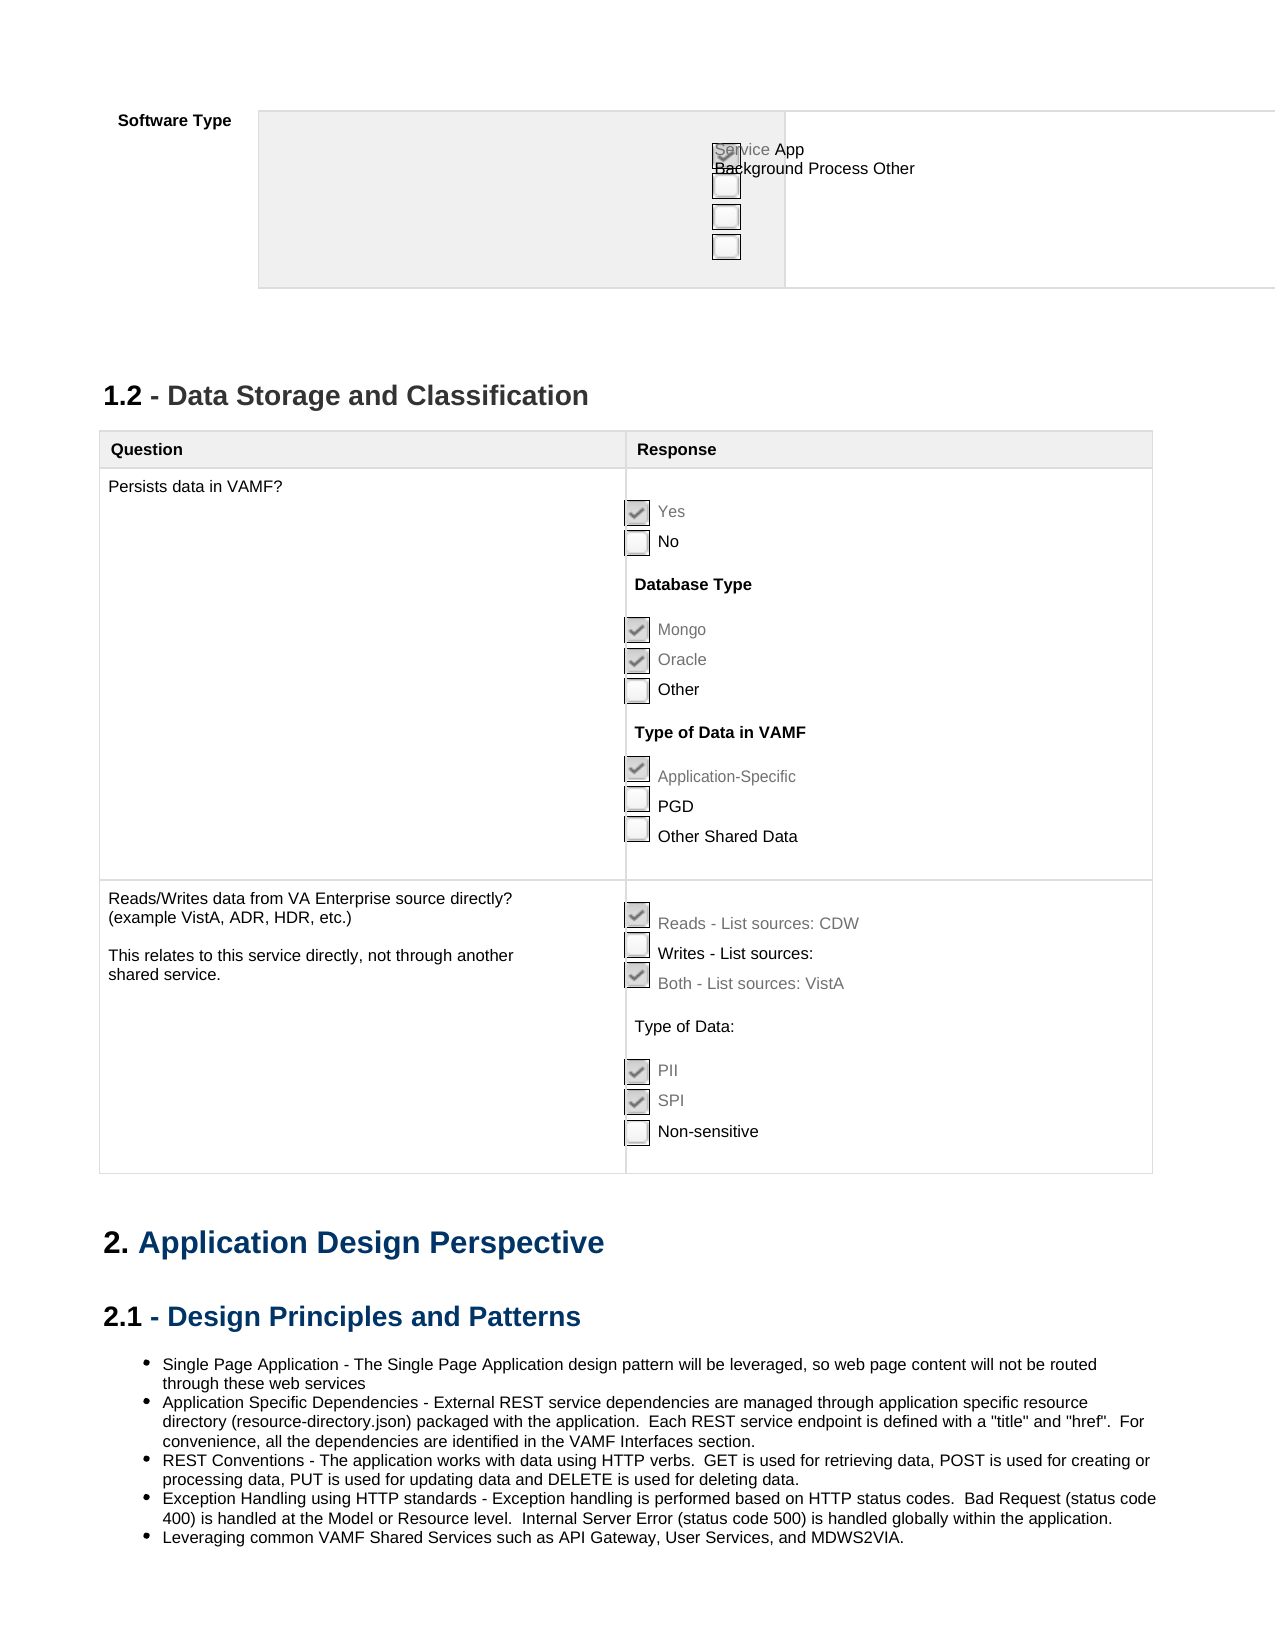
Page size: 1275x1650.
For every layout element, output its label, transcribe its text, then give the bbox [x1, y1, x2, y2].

table_header Response [627, 432, 1152, 467]
picture [713, 174, 740, 198]
picture [713, 144, 740, 168]
table_cell Yes No Database Type Mongo Oracle Other Type of Data in VAMF Application-Specific PGD Other Shared Data [627, 469, 1152, 879]
table_cell Reads/Writes data from VA Enterprise source directly? (example VistA, ADR, HDR, etc.) This relates to this service directly, not through another shared service. [100, 881, 625, 1172]
text Single Page Application - The Single Page Application design pattern will be leveraged, so web page content will not be routed through these web services [162, 1355, 1154, 1393]
table_header Question [100, 432, 625, 467]
picture [713, 235, 740, 259]
list Application Design Perspective [103, 1224, 1167, 1260]
list - Data Storage and Classification [103, 379, 1167, 411]
text 400) is handled at the Model or Resource level. Internal Server Error (status code 500) is handled globally within the application. Leveraging common VAMF Shared Services such as API Gateway, User Services, and MDWS2VIA. [162, 1508, 1154, 1547]
table_cell Persists data in VAMF? [100, 469, 625, 879]
text REST Conventions - The application works with data using HTTP verbs. GET is used for retrieving data, POST is used for creating or processing data, PUT is used for updating data and DELETE is used for deleting data. [162, 1451, 1154, 1489]
list - Design Principles and Patterns [103, 1300, 1167, 1333]
picture [713, 205, 740, 229]
text Exception Handling using HTTP standards - Exception handling is performed based on HTTP status codes. Bad Request (status code [162, 1489, 1167, 1508]
text Application Specific Dependencies - External REST service dependencies are managed through application specific resource directory (resource-directory.json) packaged with the application. Each REST service endpoint is defined with a "title" and "href". For convenience, all the dependencies are identified in the VAMF Interfaces section. [162, 1393, 1154, 1451]
table_cell Reads - List sources: CDW Writes - List sources: Both - List sources: VistA Type of Data: PII SPI Non-sensitive [627, 881, 1152, 1172]
